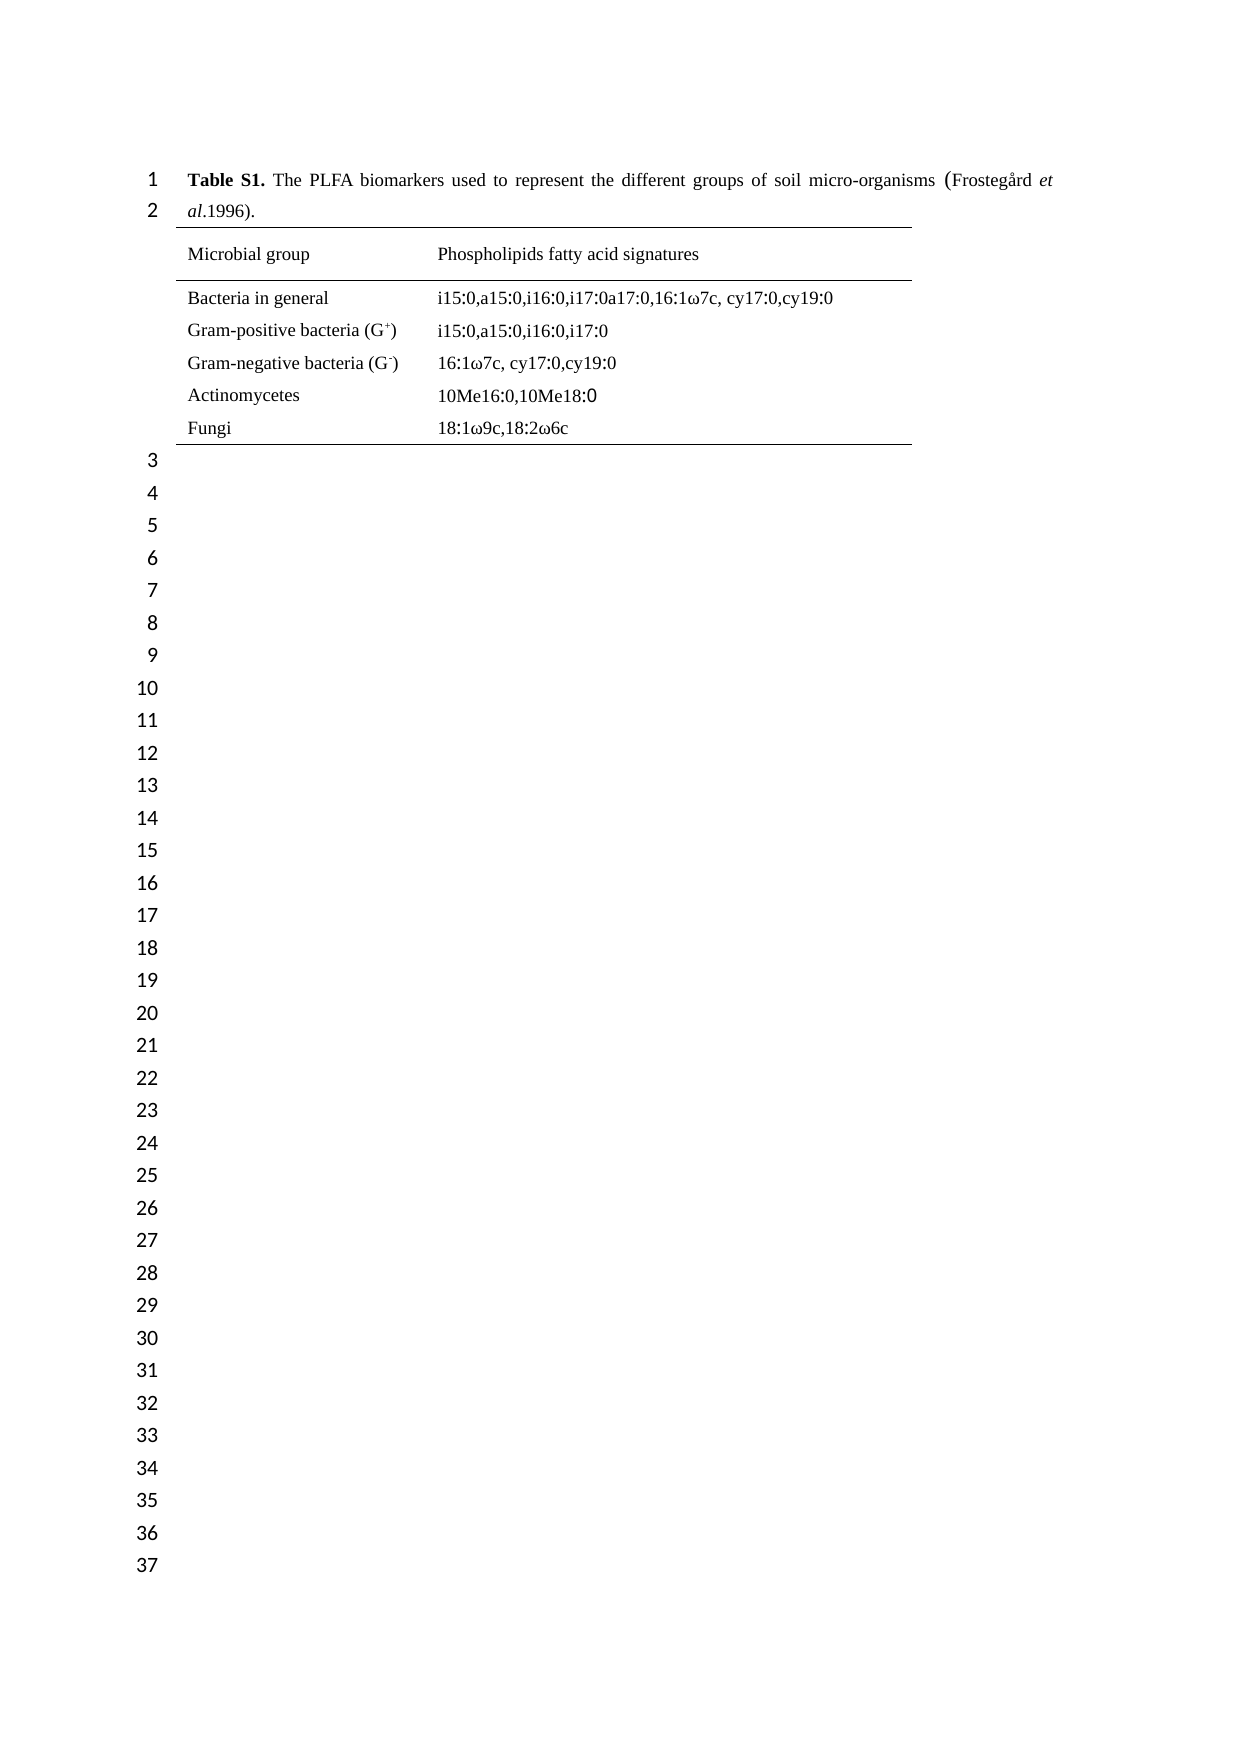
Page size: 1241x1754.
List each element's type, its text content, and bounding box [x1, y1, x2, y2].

table_cell 10Me16:0,10Me18:0 [426, 379, 912, 411]
table_cell Actinomycetes [176, 379, 426, 411]
table_cell i15:0,a15:0,i16:0,i17:0 [426, 314, 912, 346]
text Table S1. The PLFA biomarkers used to represent the different groups of soil micro-organisms (Frostegård et al.1996). [187, 162, 1053, 227]
table_cell 16:1ω7c, cy17:0,cy19:0 [426, 346, 912, 379]
table_cell i15:0,a15:0,i16:0,i17:0a17:0,16:1ω7c, cy17:0,cy19:0 [426, 281, 912, 314]
table_cell Gram-positive bacteria (G+) [176, 314, 426, 346]
table_header Phospholipids fatty acid signatures [426, 228, 912, 280]
table_cell Bacteria in general [176, 281, 426, 314]
table_cell 18:1ω9c,18:2ω6c [426, 411, 912, 444]
table_cell Gram-negative bacteria (G-) [176, 346, 426, 379]
table_cell Fungi [176, 411, 426, 444]
table_header Microbial group [176, 228, 426, 280]
